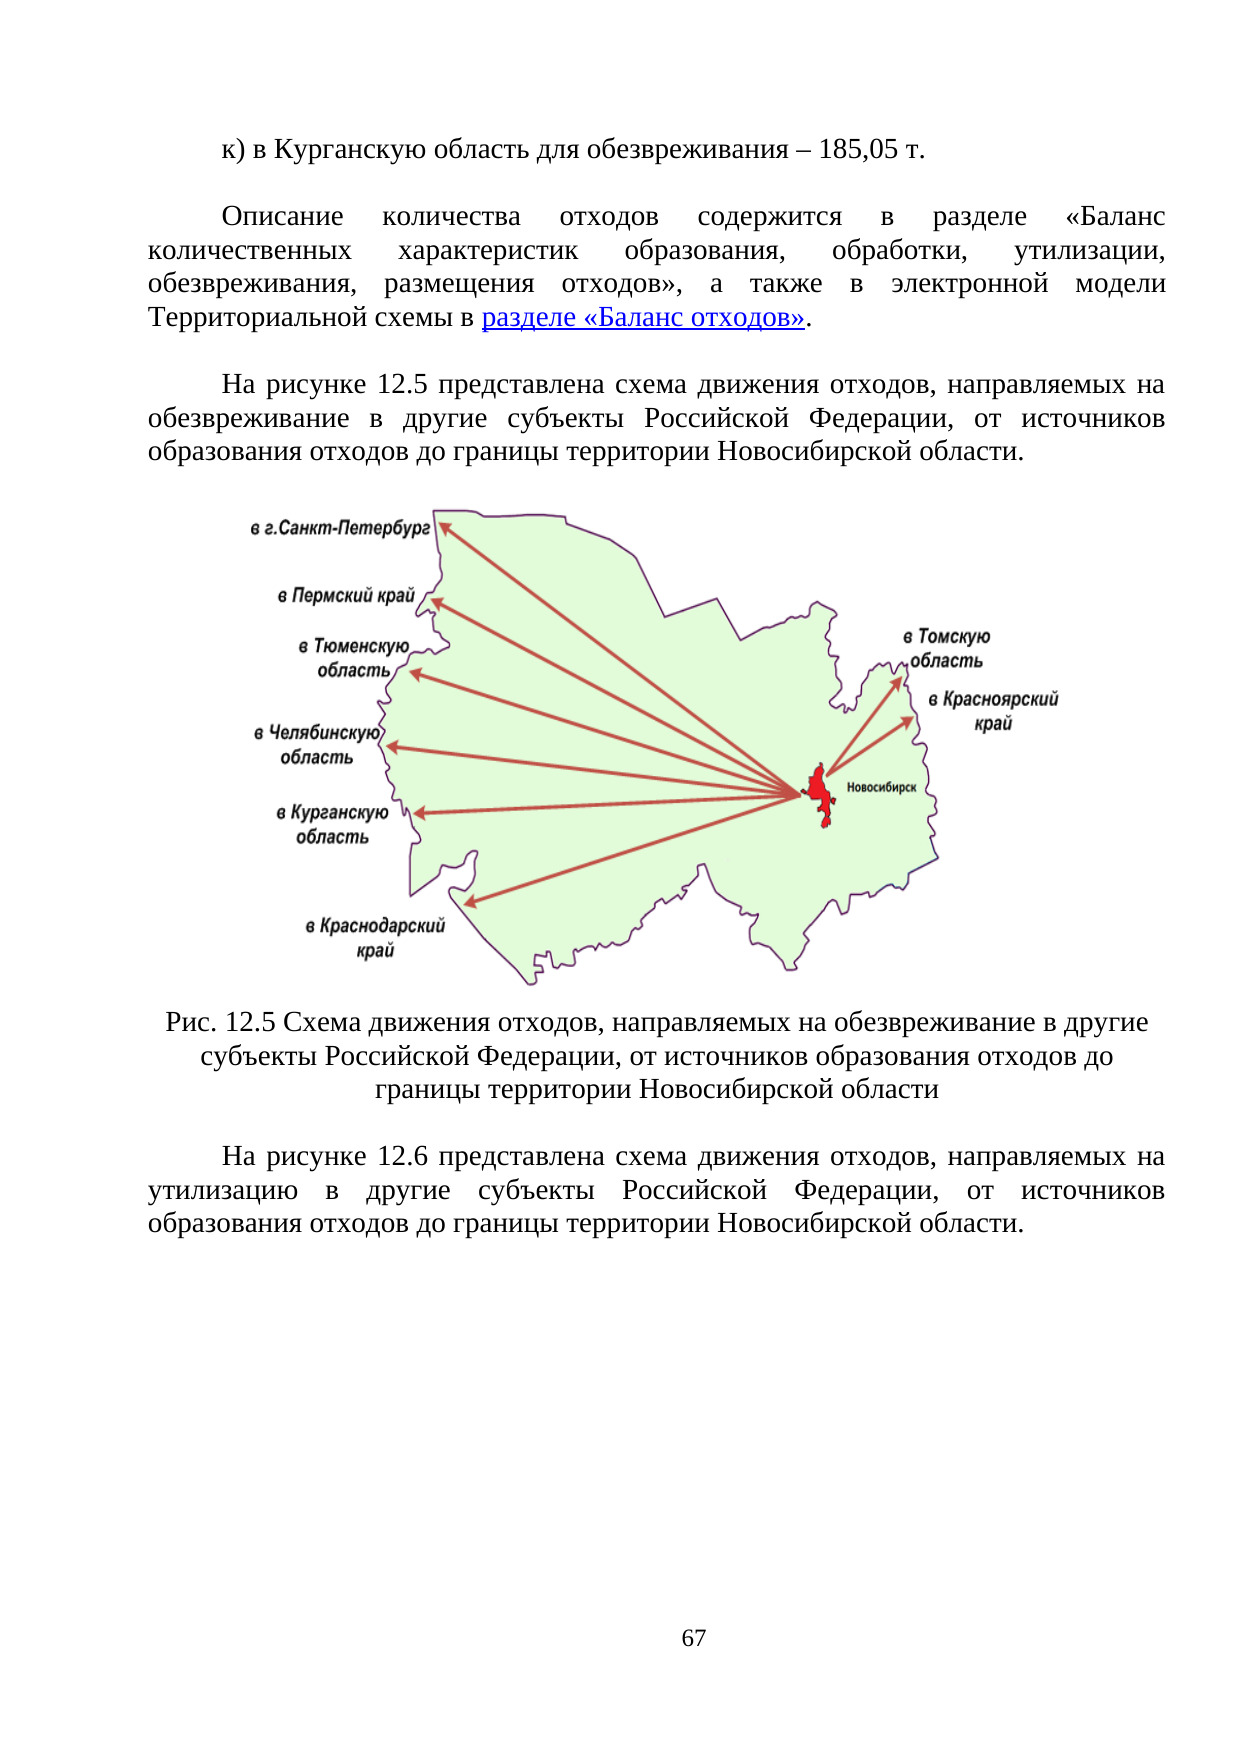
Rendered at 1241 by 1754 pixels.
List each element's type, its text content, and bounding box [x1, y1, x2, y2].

text Рис. 12.5 Схема движения отходов, направляемых на обезвреживание в другие субъекты Российской Федерации, от источников образования отходов до границы территории Новосибирской области [148, 1004, 1166, 1105]
picture [250, 500, 1064, 1004]
text На рисунке 12.5 представлена схема движения отходов, направляемых на обезвреживание в другие субъекты Российской Федерации, от источников образования отходов до границы территории Новосибирской области. [148, 366, 1166, 467]
text Описание количества отходов содержится в разделе «Баланс количественных характеристик образования, обработки, утилизации, обезвреживания, размещения отходов», а также в электронной модели Территориальной схемы в разделе «Баланс отходов». [148, 198, 1166, 333]
text На рисунке 12.6 представлена схема движения отходов, направляемых на утилизацию в другие субъекты Российской Федерации, от источников образования отходов до границы территории Новосибирской области. [148, 1138, 1166, 1239]
text к) в Курганскую область для обезвреживания – 185,05 т. [148, 131, 1166, 165]
